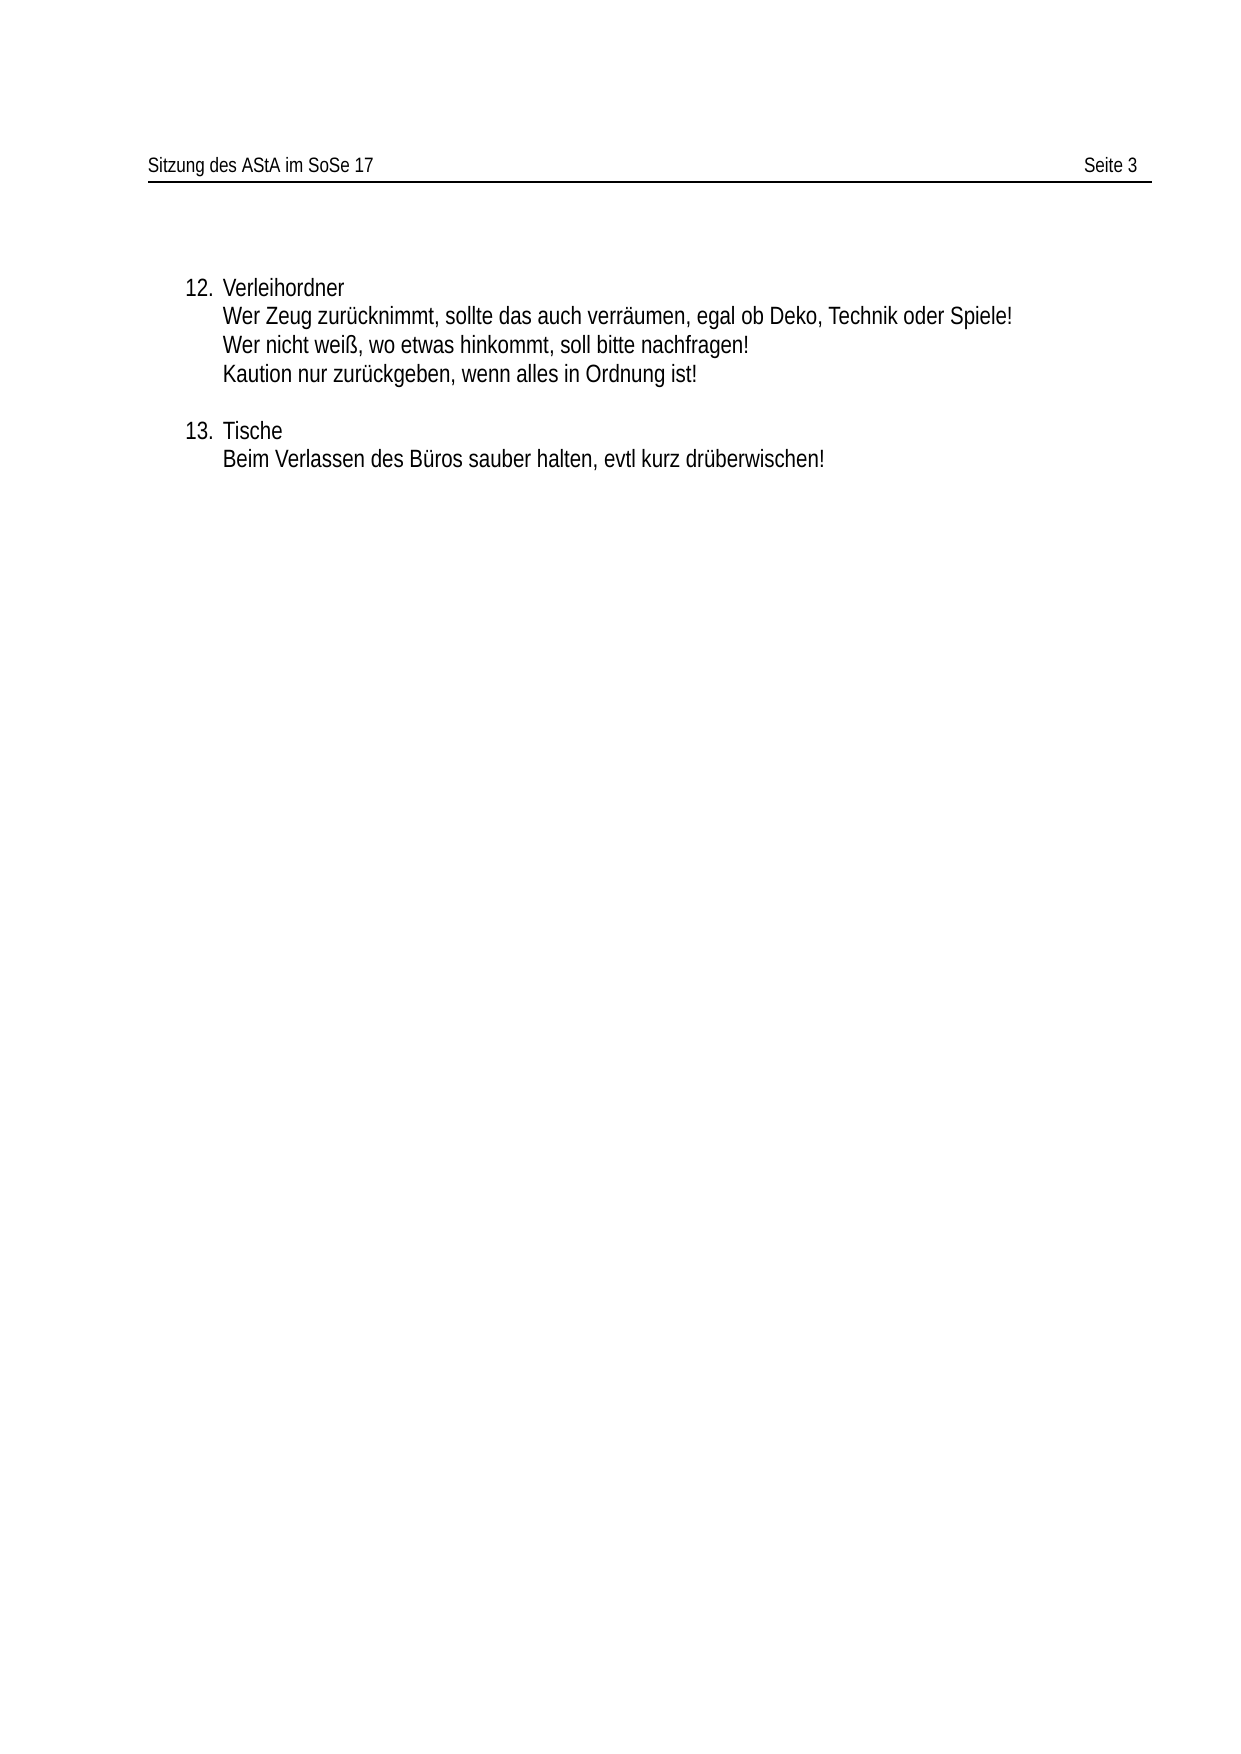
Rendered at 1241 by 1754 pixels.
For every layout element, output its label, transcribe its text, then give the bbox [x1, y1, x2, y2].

list Tische [185, 416, 1122, 444]
list Wer Zeug zurücknimmt, sollte das auch verräumen, egal ob Deko, Technik oder Spiele! [223, 301, 1122, 330]
list Beim Verlassen des Büros sauber halten, evtl kurz drüberwischen! [223, 444, 1122, 473]
list Wer nicht weiß, wo etwas hinkommt, soll bitte nachfragen! [223, 330, 1122, 358]
list Verleihordner [185, 273, 1122, 301]
list Kaution nur zurückgeben, wenn alles in Ordnung ist! [223, 358, 1122, 387]
